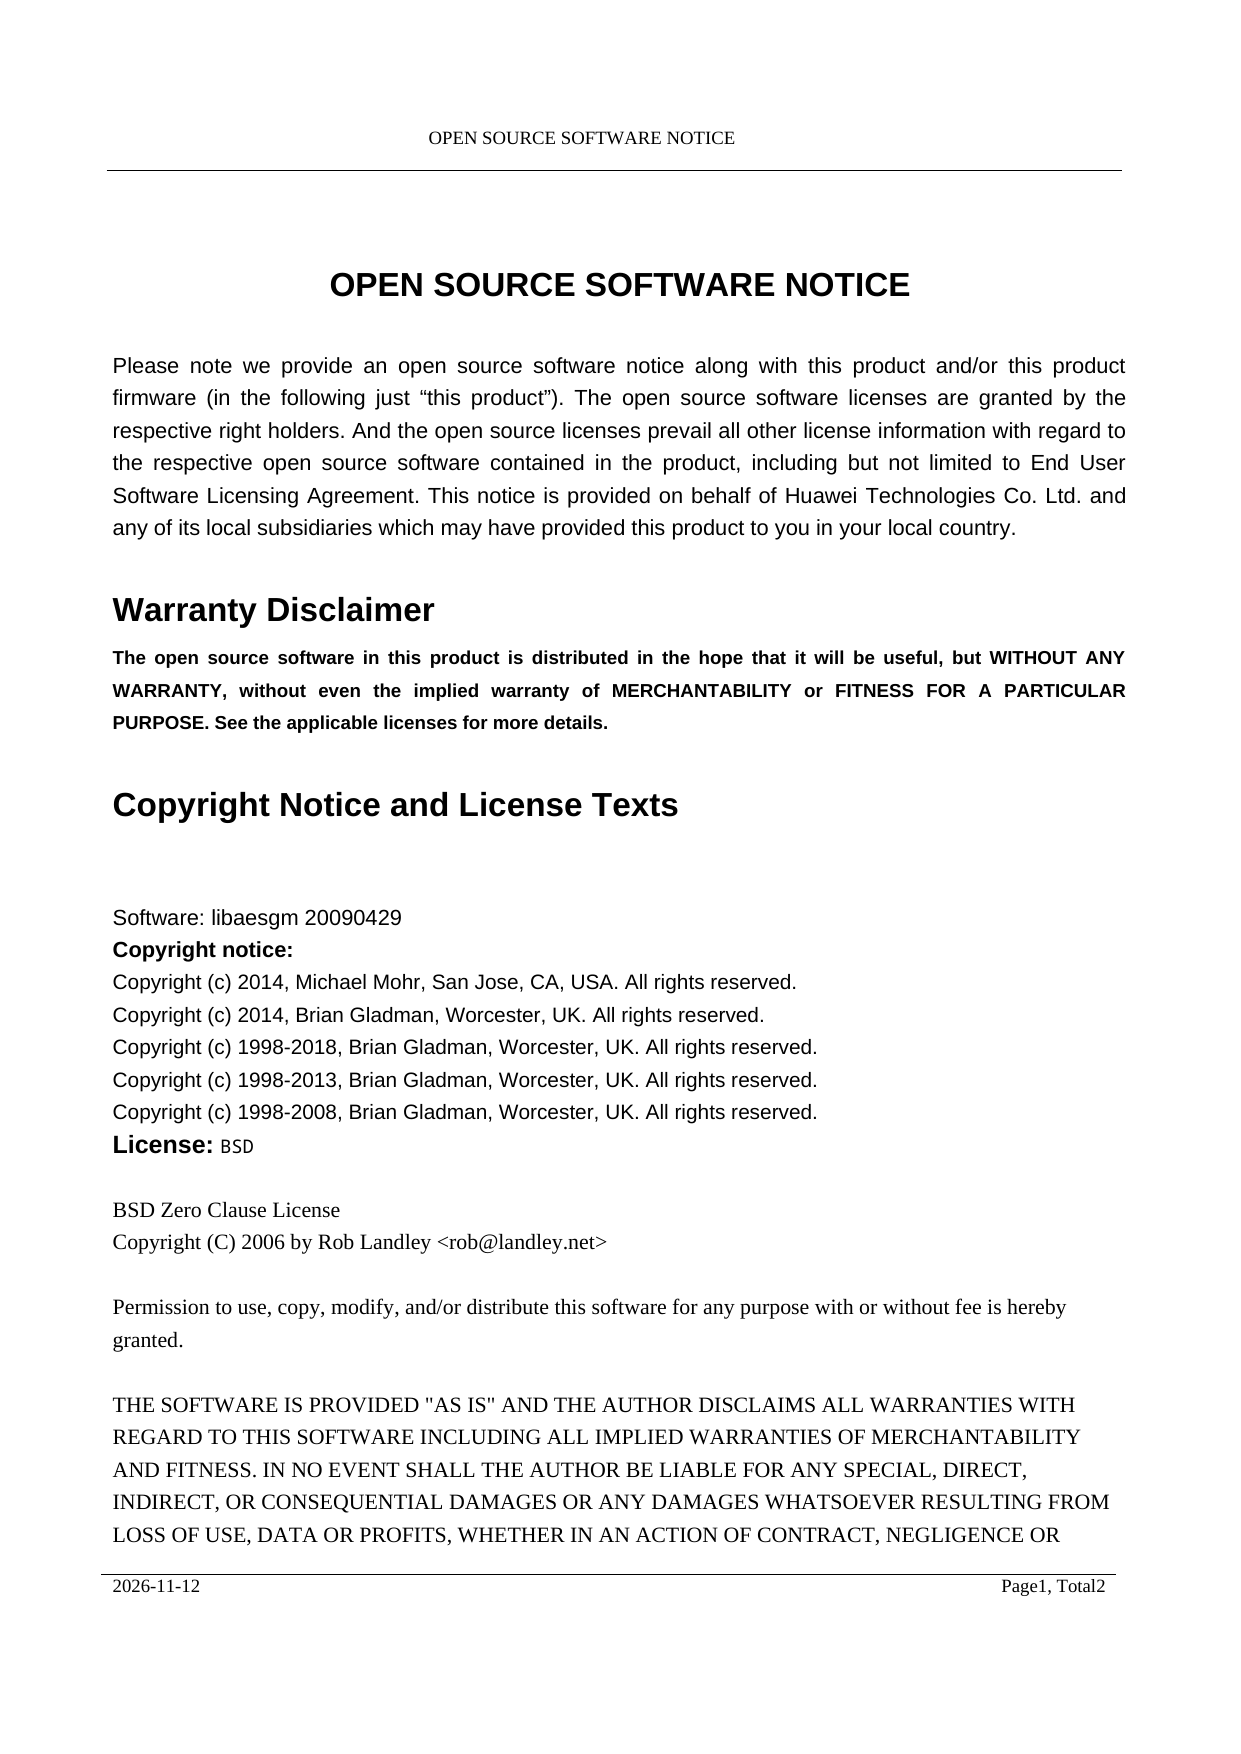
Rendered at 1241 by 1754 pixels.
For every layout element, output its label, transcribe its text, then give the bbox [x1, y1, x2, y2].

text Copyright notice: [112, 933, 1128, 966]
text Please note we provide an open source software notice along with this product and/or this product firmware (in the following just “this product”). The open source software licenses are granted by the respective right holders. And the open source licenses prevail all other license information with regard to the respective open source software contained in the product, including but not limited to End User Software Licensing Agreement. This notice is provided on behalf of Huawei Technologies Co. Ltd. and any of its local subsidiaries which may have provided this product to you in your local country. [112, 349, 1128, 544]
text Copyright (c) 2014, Michael Mohr, San Jose, CA, USA. All rights reserved. [112, 966, 1128, 998]
text Warranty Disclaimer [112, 576, 1128, 641]
text Software: libaesgm 20090429 [112, 901, 1128, 933]
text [112, 1128, 1128, 1551]
text Copyright Notice and License Texts [112, 771, 1128, 836]
text The open source software in this product is distributed in the hope that it will be useful, but WITHOUT ANY WARRANTY, without even the implied warranty of MERCHANTABILITY or FITNESS FOR A PARTICULAR PURPOSE. See the applicable licenses for more details. [112, 641, 1128, 739]
text Copyright (c) 2014, Brian Gladman, Worcester, UK. All rights reserved. [112, 998, 1128, 1031]
text Copyright (c) 1998-2018, Brian Gladman, Worcester, UK. All rights reserved. [112, 1031, 1128, 1063]
text OPEN SOURCE SOFTWARE NOTICE [112, 251, 1128, 316]
text Copyright (c) 1998-2013, Brian Gladman, Worcester, UK. All rights reserved. [112, 1063, 1128, 1096]
text Copyright (c) 1998-2008, Brian Gladman, Worcester, UK. All rights reserved. [112, 1096, 1128, 1128]
